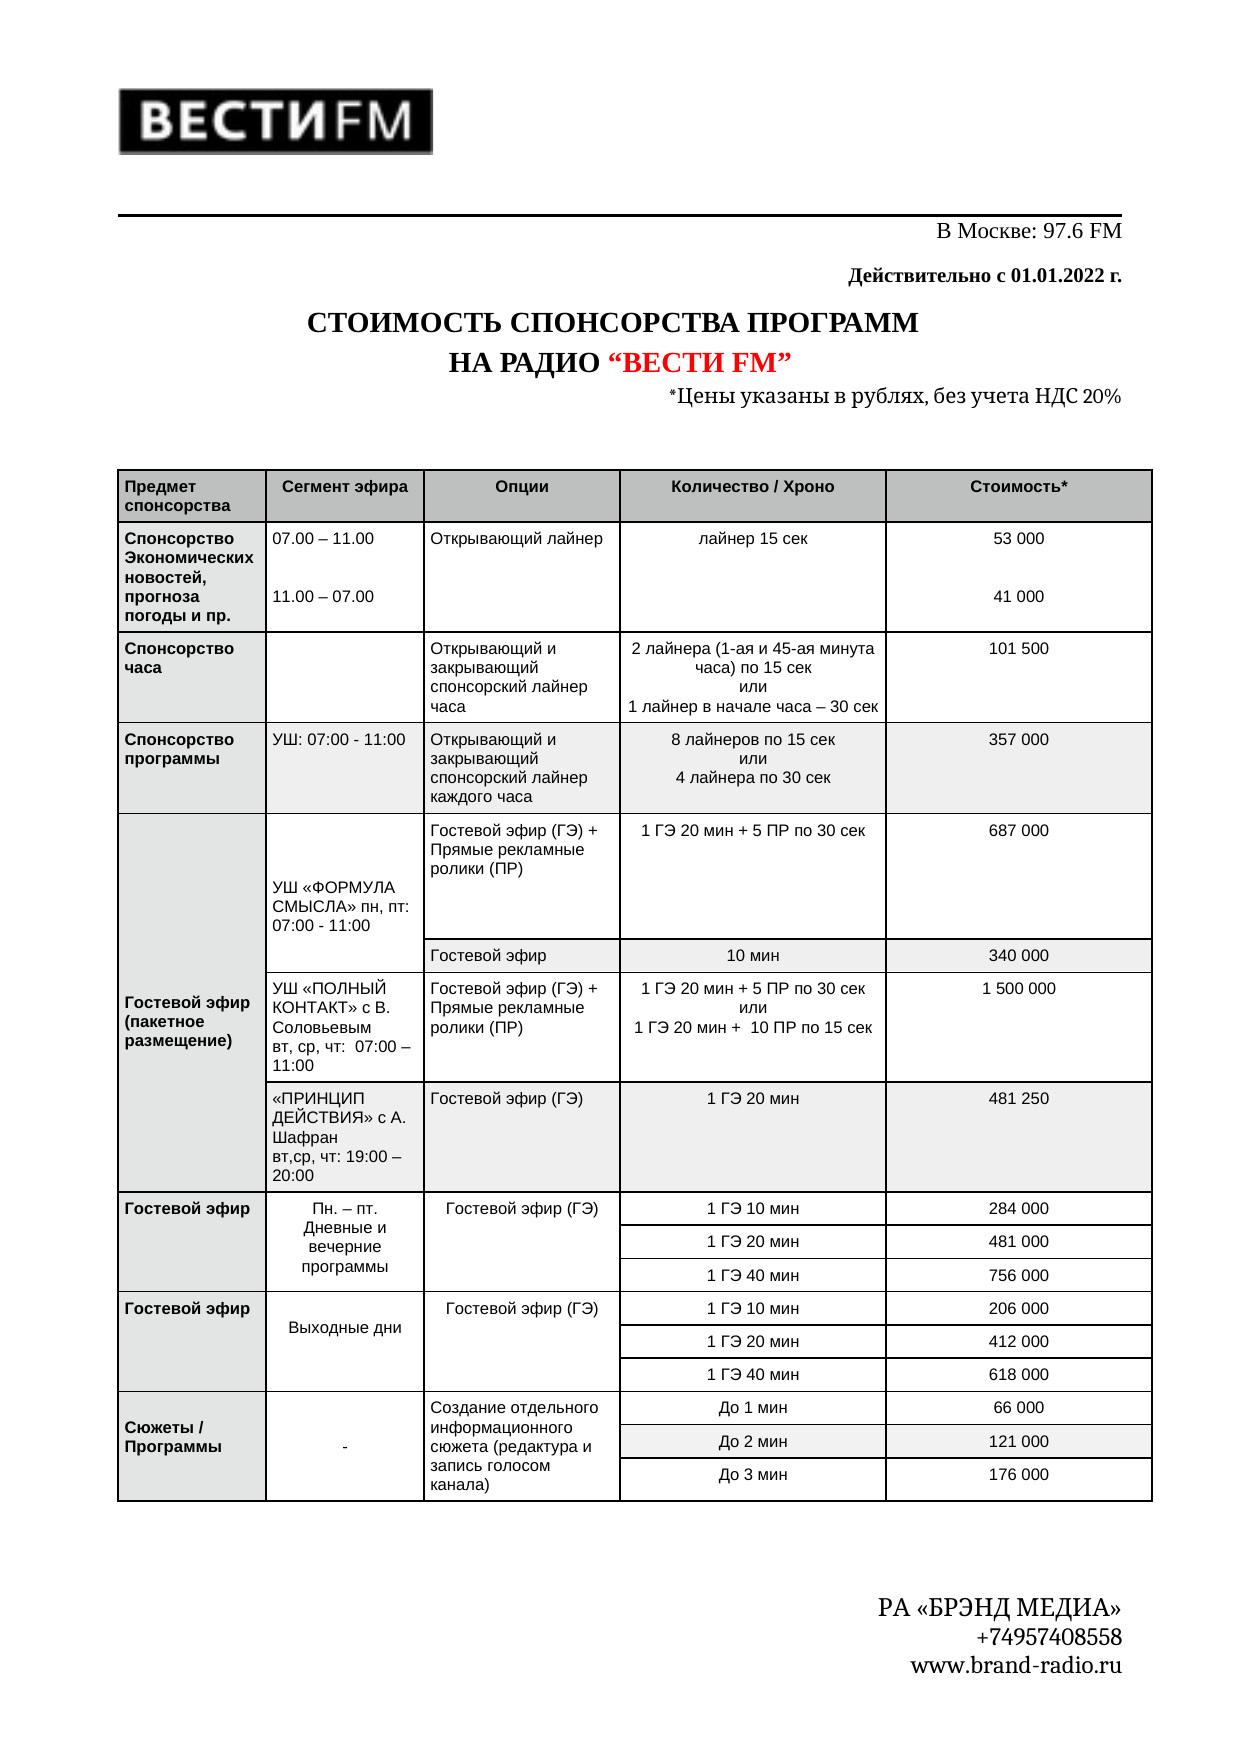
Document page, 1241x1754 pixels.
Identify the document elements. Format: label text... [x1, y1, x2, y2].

table_cell Спонсорство Экономических новостей, прогноза погоды и пр. [119, 523, 265, 631]
table_header Сегмент эфира [267, 471, 423, 521]
table_cell Гостевой эфир (ГЭ) [425, 1083, 619, 1191]
table_cell 1 ГЭ 20 мин [621, 1326, 885, 1357]
table_cell 121 000 [887, 1425, 1151, 1457]
table_cell 53 000 41 000 [887, 523, 1151, 631]
table_cell Открывающий лайнер [425, 523, 619, 631]
table_cell УШ: 07:00 - 11:00 [267, 723, 423, 813]
table_cell 1 ГЭ 20 мин + 5 ПР по 30 сек [621, 814, 885, 938]
table_cell [267, 633, 423, 722]
table_cell Гостевой эфир (ГЭ) + Прямые рекламные ролики (ПР) [425, 973, 619, 1081]
table_header Количество / Хроно [621, 471, 885, 521]
table_cell - [267, 1392, 423, 1500]
table_cell 357 000 [887, 723, 1151, 813]
table_cell 340 000 [887, 940, 1151, 971]
table_cell 1 500 000 [887, 973, 1151, 1081]
table_cell Гостевой эфир (ГЭ) [425, 1292, 619, 1391]
table_cell Спонсорство часа [119, 633, 265, 722]
table_cell «ПРИНЦИП ДЕЙСТВИЯ» с А. Шафран вт,ср, чт: 19:00 – 20:00 [267, 1083, 423, 1191]
table_cell Гостевой эфир (ГЭ) [425, 1193, 619, 1291]
table_cell Гостевой эфир [119, 1292, 265, 1391]
subtitle Действительно с 01.01.2022 г. [118, 263, 1122, 287]
table_cell 1 ГЭ 10 мин [621, 1292, 885, 1324]
table_cell 481 250 [887, 1083, 1151, 1191]
table_cell УШ «ПОЛНЫЙ КОНТАКТ» с В. Соловьевым вт, ср, чт: 07:00 – 11:00 [267, 973, 423, 1081]
text *Цены указаны в рублях, без учета НДС 20% [118, 385, 1122, 409]
table_cell Открывающий и закрывающий спонсорский лайнер каждого часа [425, 723, 619, 813]
table_header Стоимость* [887, 471, 1151, 521]
table_cell Гостевой эфир [119, 1193, 265, 1291]
table_cell Спонсорство программы [119, 723, 265, 813]
table_cell До 3 мин [621, 1459, 885, 1500]
table_cell 10 мин [621, 940, 885, 971]
table_cell 1 ГЭ 20 мин + 5 ПР по 30 сек или 1 ГЭ 20 мин + 10 ПР по 15 сек [621, 973, 885, 1081]
table_cell До 2 мин [621, 1425, 885, 1457]
table_header Опции [425, 471, 619, 521]
table_cell 176 000 [887, 1459, 1151, 1500]
text В Москве: 97.6 FM [118, 217, 1122, 243]
table_cell 101 500 [887, 633, 1151, 722]
table_cell 1 ГЭ 20 мин [621, 1083, 885, 1191]
table_header Предмет спонсорства [119, 471, 265, 521]
table_cell 206 000 [887, 1292, 1151, 1324]
table_cell 1 ГЭ 20 мин [621, 1226, 885, 1258]
table_cell 412 000 [887, 1326, 1151, 1357]
table_cell 1 ГЭ 10 мин [621, 1193, 885, 1224]
table_cell 2 лайнера (1-ая и 45-ая минута часа) по 15 сек или 1 лайнер в начале часа – 30 сек [621, 633, 885, 722]
table_cell 66 000 [887, 1392, 1151, 1424]
table_cell 618 000 [887, 1359, 1151, 1391]
table_cell 1 ГЭ 40 мин [621, 1259, 885, 1291]
table_cell Выходные дни [267, 1292, 423, 1391]
table_cell Открывающий и закрывающий спонсорский лайнер часа [425, 633, 619, 722]
table_cell 07.00 – 11.00 11.00 – 07.00 [267, 523, 423, 631]
table_cell Гостевой эфир (ГЭ) + Прямые рекламные ролики (ПР) [425, 814, 619, 938]
table_cell 1 ГЭ 40 мин [621, 1359, 885, 1391]
table_cell До 1 мин [621, 1392, 885, 1424]
table_cell Пн. – пт. Дневные и вечерние программы [267, 1193, 423, 1291]
table_cell Сюжеты / Программы [119, 1392, 265, 1500]
table_cell 756 000 [887, 1259, 1151, 1291]
table_cell лайнер 15 сек [621, 523, 885, 631]
table_cell 481 000 [887, 1226, 1151, 1258]
table_cell УШ «ФОРМУЛА СМЫСЛА» пн, пт: 07:00 - 11:00 [267, 814, 423, 971]
table_cell 284 000 [887, 1193, 1151, 1224]
picture [118, 88, 434, 155]
subtitle СТОИМОСТЬ СПОНСОРСТВА ПРОГРАММ на РАДИО “Вести FM” [118, 305, 1122, 378]
table_cell Гостевой эфир (пакетное размещение) [119, 814, 265, 1191]
table_cell Гостевой эфир [425, 940, 619, 971]
table_cell Создание отдельного информационного сюжета (редактура и запись голосом канала) [425, 1392, 619, 1500]
table_cell 8 лайнеров по 15 сек или 4 лайнера по 30 сек [621, 723, 885, 813]
table_cell 687 000 [887, 814, 1151, 938]
